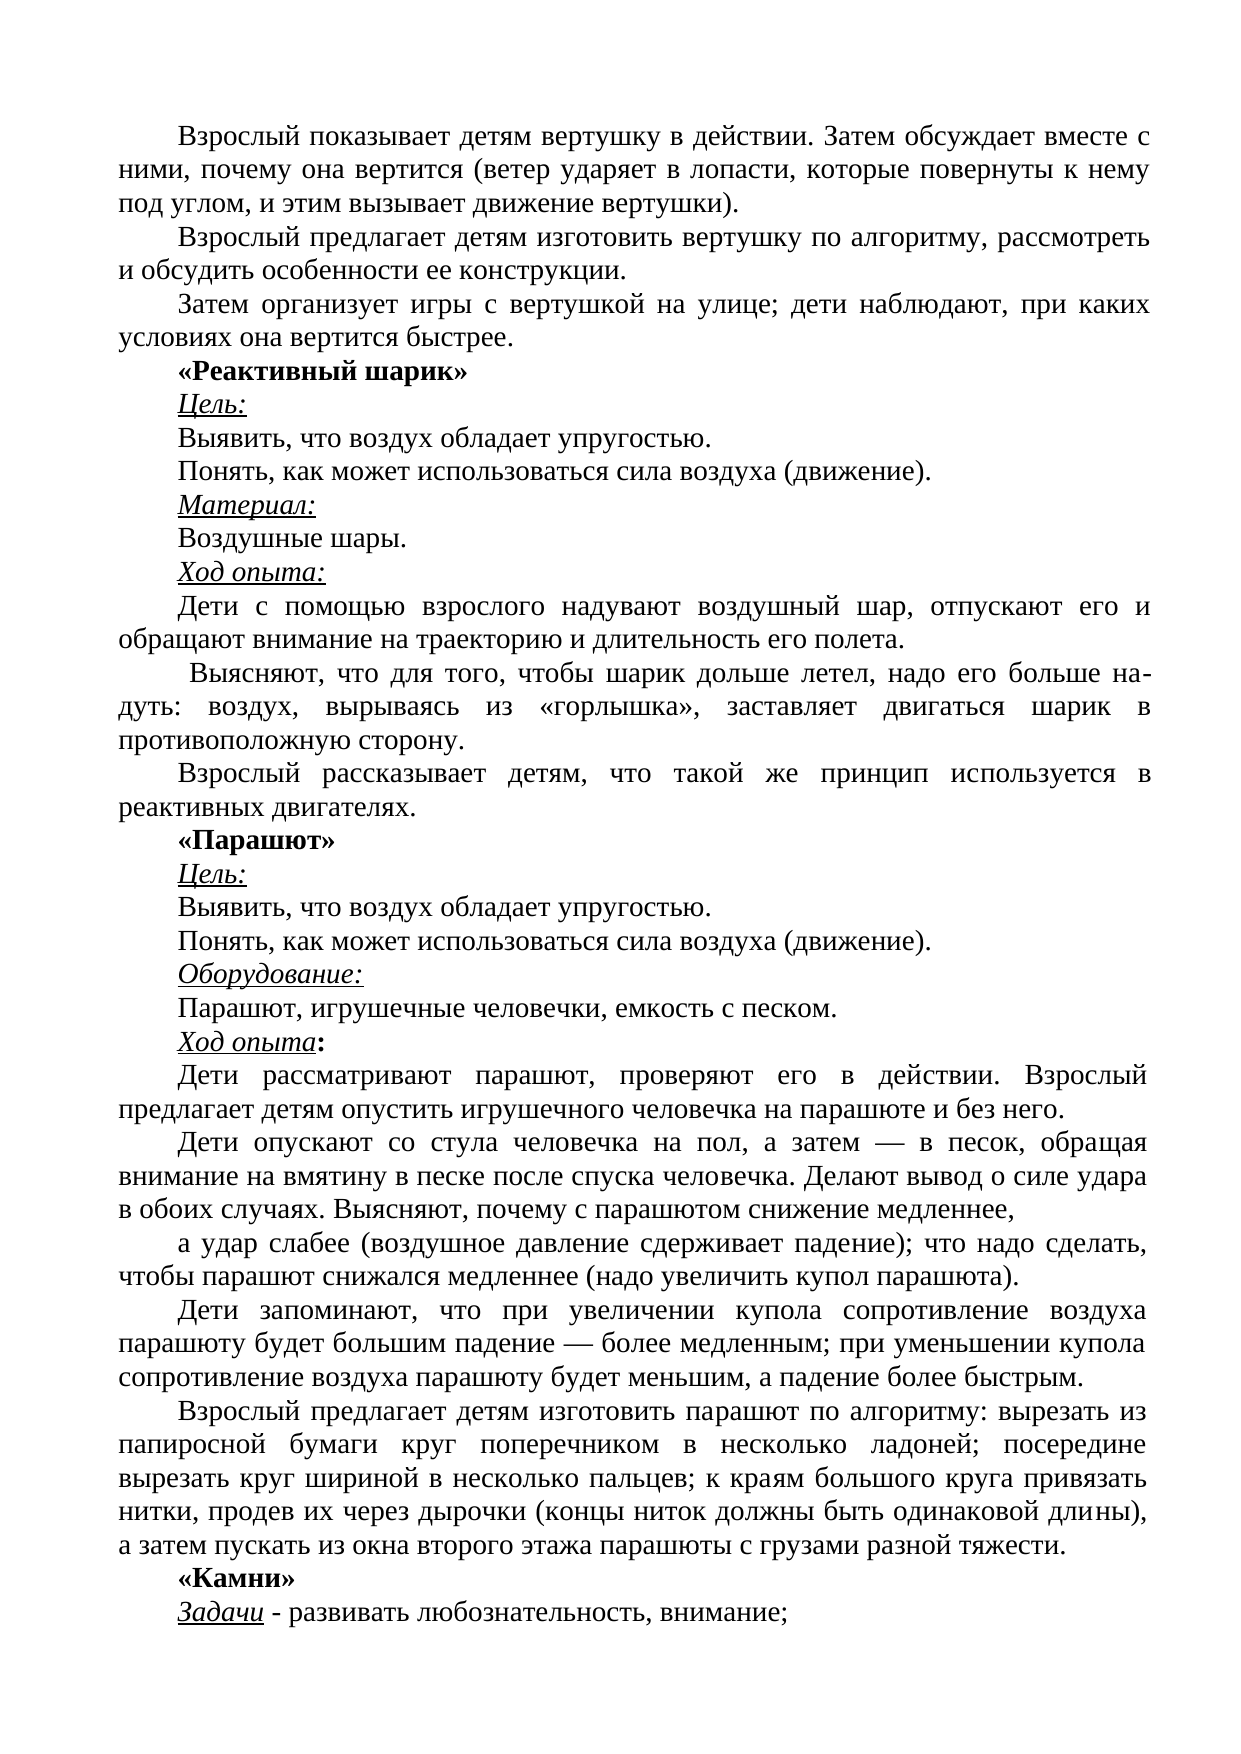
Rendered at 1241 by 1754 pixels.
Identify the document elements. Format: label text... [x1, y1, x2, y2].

text Задачи - развивать любознательность, внимание; [118, 1594, 1152, 1627]
text «Реактивный шарик» [118, 353, 1152, 386]
text Воздушные шары. [118, 521, 1152, 554]
text а удар слабее (воздушное давление сдерживает падение); что надо сделать, чтобы парашют снижался медленнее (надо увеличить купол парашюта). [118, 1225, 1147, 1292]
text Материал: [118, 487, 1152, 521]
text Ход опыта: [118, 554, 1151, 588]
text Цель: [118, 856, 1152, 889]
text Взрослый предлагает детям изготовить парашют по алгоритму: вырезать из папиросной бумаги круг поперечником в несколько ладоней; посередине вырезать круг шириной в несколько пальцев; к краям большого круга привязать нитки, продев их через дырочки (концы ниток должны быть одинаковой длины), а затем пускать из окна второго этажа парашюты с грузами разной тяжести. [118, 1393, 1147, 1560]
text Цель: [118, 386, 1152, 420]
text «Парашют» [118, 822, 1152, 856]
text «Камни» [118, 1560, 1152, 1594]
text Дети рассматривают парашют, проверяют его в действии. Взрослый предлагает детям опустить игрушечного человечка на парашюте и без него. [118, 1057, 1147, 1124]
text Дети с помощью взрослого надувают воздушный шар, отпускают его и обращают внимание на траекторию и длительность его полета. [118, 588, 1152, 655]
text Выявить, что воздух обладает упругостью. [118, 889, 1152, 923]
text Парашют, игрушечные человечки, емкость с песком. [118, 990, 1152, 1024]
text Оборудование: [118, 957, 1149, 990]
text Понять, как может использоваться сила воздуха (движение). [118, 453, 1152, 487]
text Затем организует игры с вертушкой на улице; дети наблюдают, при каких условиях она вертится быстрее. [118, 286, 1151, 353]
text Дети опускают со стула человечка на пол, а затем — в песок, обращая внимание на вмятину в песке после спуска человечка. Делают вывод о силе удара в обоих случаях. Выясняют, почему с парашютом снижение медленнее, [118, 1124, 1147, 1225]
text Взрослый показывает детям вертушку в действии. Затем обсуждает вместе с ними, почему она вертится (ветер ударяет в лопасти, которые повернуты к нему под углом, и этим вызывает движение вертушки). [118, 118, 1151, 219]
text Понять, как может использоваться сила воздуха (движение). [118, 923, 1152, 957]
text Ход опыта: [118, 1024, 1151, 1057]
text Выясняют, что для того, чтобы шарик дольше летел, надо его больше надуть: воздух, вырываясь из «горлышка», заставляет двигаться шарик в противоположную сторону. [118, 655, 1152, 755]
text Взрослый рассказывает детям, что такой же принцип используется в реактивных двигателях. [118, 755, 1152, 822]
text Выявить, что воздух обладает упругостью. [118, 420, 1152, 453]
text Дети запоминают, что при увеличении купола сопротивление воздуха парашюту будет большим падение — более медленным; при уменьшении купола сопротивление воздуха парашюту будет меньшим, а падение более быстрым. [118, 1292, 1147, 1393]
text Взрослый предлагает детям изготовить вертушку по алгоритму, рассмотреть и обсудить особенности ее конструкции. [118, 219, 1151, 286]
